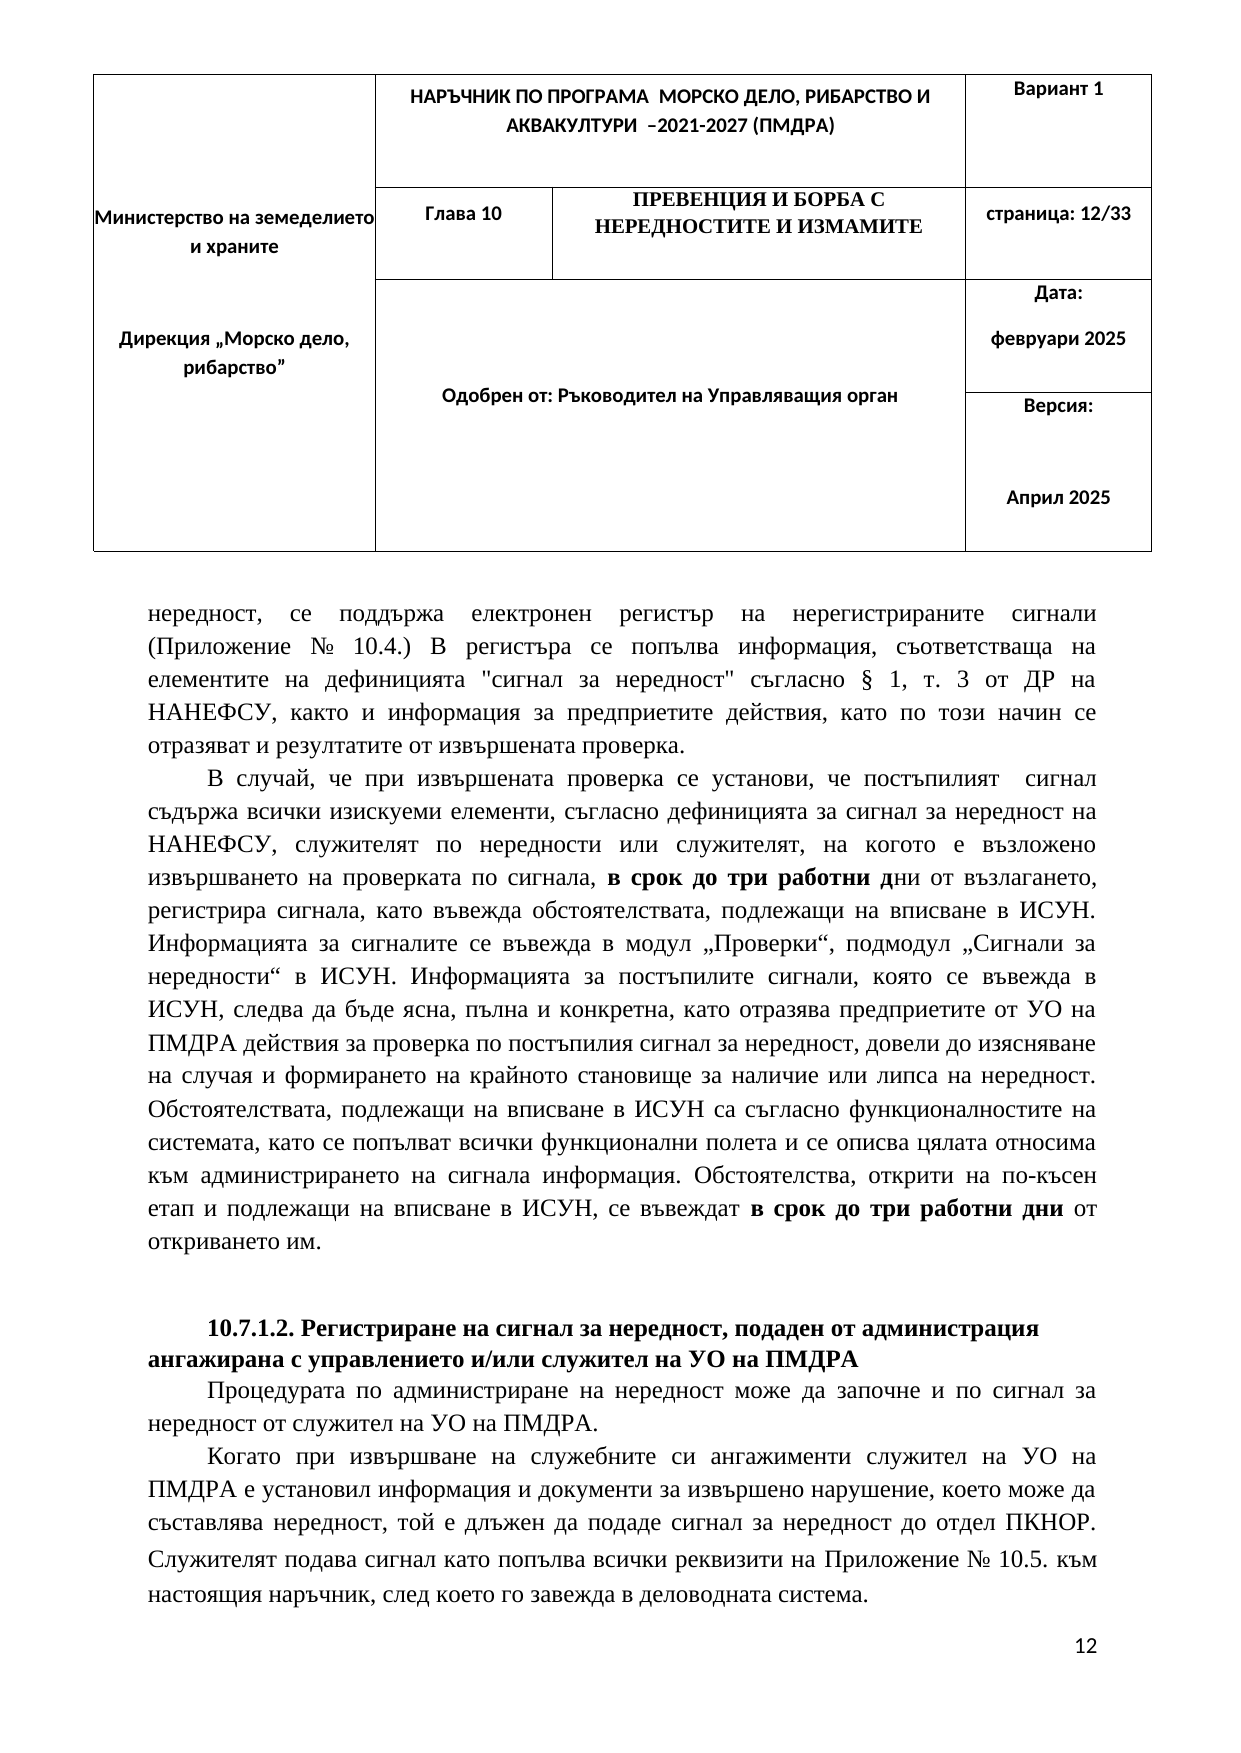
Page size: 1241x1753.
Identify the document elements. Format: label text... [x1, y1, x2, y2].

text С оглед осигуравяне на одитна следа за броя на нерегистрираните сигнали, поради липса на минималната изискуема информация, посочена в дефиницията за сигнал за нередност, се поддържа електронен регистър на нерегистрираните сигнали (Приложение № 10.4.) В регистъра се попълва информация, съответстваща на елементите на дефиницията "сигнал за нередност" съгласно § 1, т. 3 от ДР на НАНЕФСУ, както и информация за предприетите действия, като по този начин се отразяват и резултатите от извършената проверка. [148, 598, 1097, 759]
text В случай, че при извършената проверка се установи, че постъпилият сигнал съдържа всички изискуеми елементи, съгласно дефиницията за сигнал за нередност на НАНЕФСУ, служителят по нередности или служителят, на когото е възложено извършването на проверката по сигнала, в срок до три работни дни от възлагането, регистрира сигнала, като въвежда обстоятелствата, подлежащи на вписване в ИСУН. Информацията за сигналите се въвежда в модул „Проверки“, подмодул „Сигнали за нередности“ в ИСУН. Информацията за постъпилите сигнали, която се въвежда в ИСУН, следва да бъде ясна, пълна и конкретна, като отразява предприетите от УО на ПМДРА действия за проверка по постъпилия сигнал за нередност, довели до изясняване на случая и формирането на крайното становище за наличие или липса на нередност. Обстоятелствата, подлежащи на вписване в ИСУН са съгласно функционалностите на системата, като се попълват всички функционални полета и се описва цялата относима към администрирането на сигнала информация. Обстоятелства, открити на по-късен етап и подлежащи на вписване в ИСУН, се въвеждат в срок до три работни дни от откриването им. [148, 763, 1097, 1254]
subtitle 10.7.1.2. Регистриране на сигнал за нередност, подаден от администрация ангажирана с управлението и/или служител на УО на ПМДРА [148, 1313, 1097, 1372]
text Когато при извършване на служебните си ангажименти служител на УО на ПМДРА е установил информация и документи за извършено нарушение, което може да съставлява нередност, той е длъжен да подаде сигнал за нередност до отдел ПКНОР. Служителят подава сигнал като попълва всички реквизити на Приложение № 10.5. към настоящия наръчник, след което го завежда в деловодната система. [148, 1441, 1097, 1608]
text Процедурата по администриране на нередност може да започне и по сигнал за нередност от служител на УО на ПМДРА. [148, 1375, 1097, 1436]
